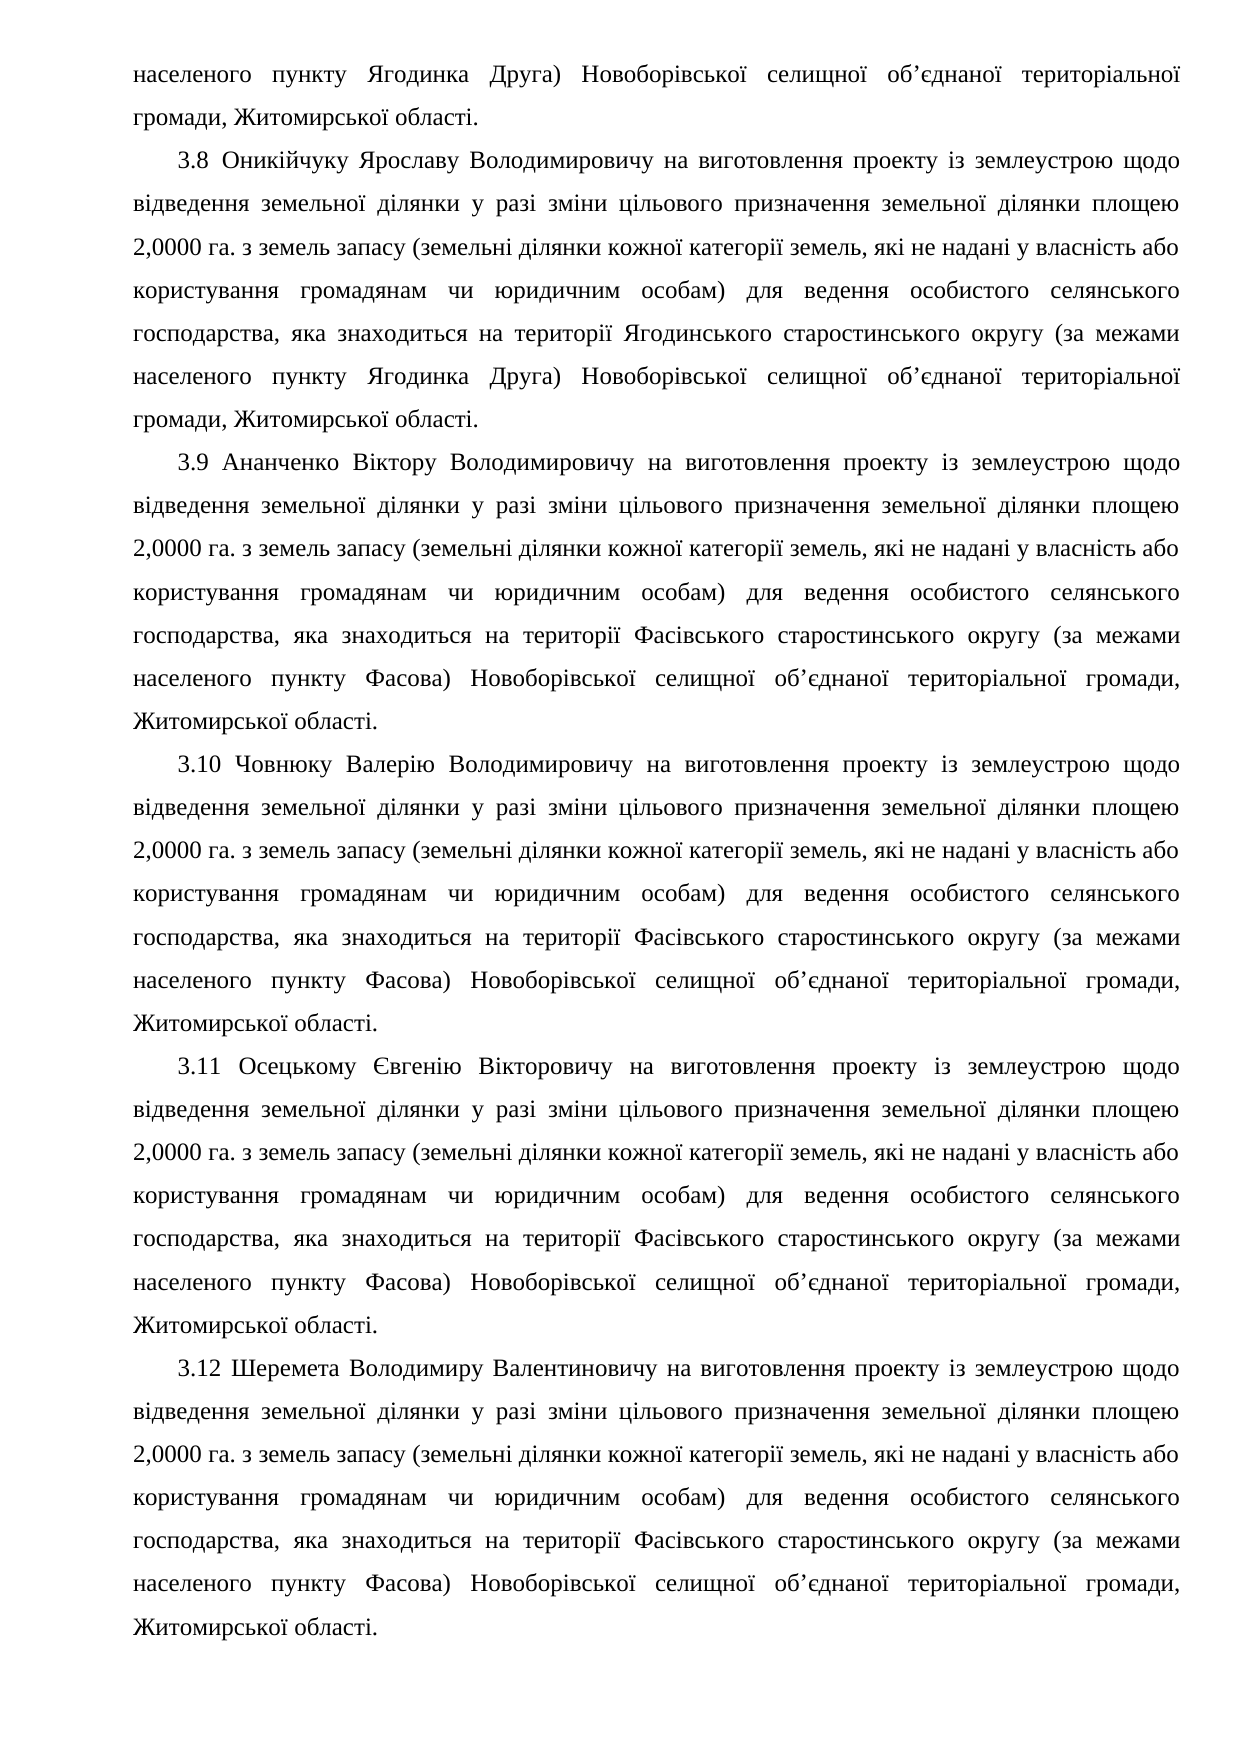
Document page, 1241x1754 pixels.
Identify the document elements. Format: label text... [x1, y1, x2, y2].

list Човнюку Валерію Володимировичу на виготовлення проекту із землеустрою щодо відведення земельної ділянки у разі зміни цільового призначення земельної ділянки площею 2,0000 га. з земель запасу (земельні ділянки кожної категорії земель, які не надані у власність або користування громадянам чи юридичним особам) для ведення особистого селянського господарства, яка знаходиться на території Фасівського старостинського округу (за межами населеного пункту Фасова) Новоборівської селищної об’єднаної територіальної громади, Житомирської області. [133, 749, 1181, 1037]
list Шеремета Володимиру Валентиновичу на виготовлення проекту із землеустрою щодо відведення земельної ділянки у разі зміни цільового призначення земельної ділянки площею 2,0000 га. з земель запасу (земельні ділянки кожної категорії земель, які не надані у власність або користування громадянам чи юридичним особам) для ведення особистого селянського господарства, яка знаходиться на території Фасівського старостинського округу (за межами населеного пункту Фасова) Новоборівської селищної об’єднаної територіальної громади, Житомирської області. [133, 1353, 1181, 1640]
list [133, 59, 1181, 131]
list Осецькому Євгенію Вікторовичу на виготовлення проекту із землеустрою щодо відведення земельної ділянки у разі зміни цільового призначення земельної ділянки площею 2,0000 га. з земель запасу (земельні ділянки кожної категорії земель, які не надані у власність або користування громадянам чи юридичним особам) для ведення особистого селянського господарства, яка знаходиться на території Фасівського старостинського округу (за межами населеного пункту Фасова) Новоборівської селищної об’єднаної територіальної громади, Житомирської області. [133, 1051, 1181, 1338]
list Ананченко Віктору Володимировичу на виготовлення проекту із землеустрою щодо відведення земельної ділянки у разі зміни цільового призначення земельної ділянки площею 2,0000 га. з земель запасу (земельні ділянки кожної категорії земель, які не надані у власність або користування громадянам чи юридичним особам) для ведення особистого селянського господарства, яка знаходиться на території Фасівського старостинського округу (за межами населеного пункту Фасова) Новоборівської селищної об’єднаної територіальної громади, Житомирської області. [133, 447, 1181, 735]
list Оникійчуку Ярославу Володимировичу на виготовлення проекту із землеустрою щодо відведення земельної ділянки у разі зміни цільового призначення земельної ділянки площею 2,0000 га. з земель запасу (земельні ділянки кожної категорії земель, які не надані у власність або користування громадянам чи юридичним особам) для ведення особистого селянського господарства, яка знаходиться на території Ягодинського старостинського округу (за межами населеного пункту Ягодинка Друга) Новоборівської селищної об’єднаної територіальної громади, Житомирської області. [133, 145, 1181, 433]
